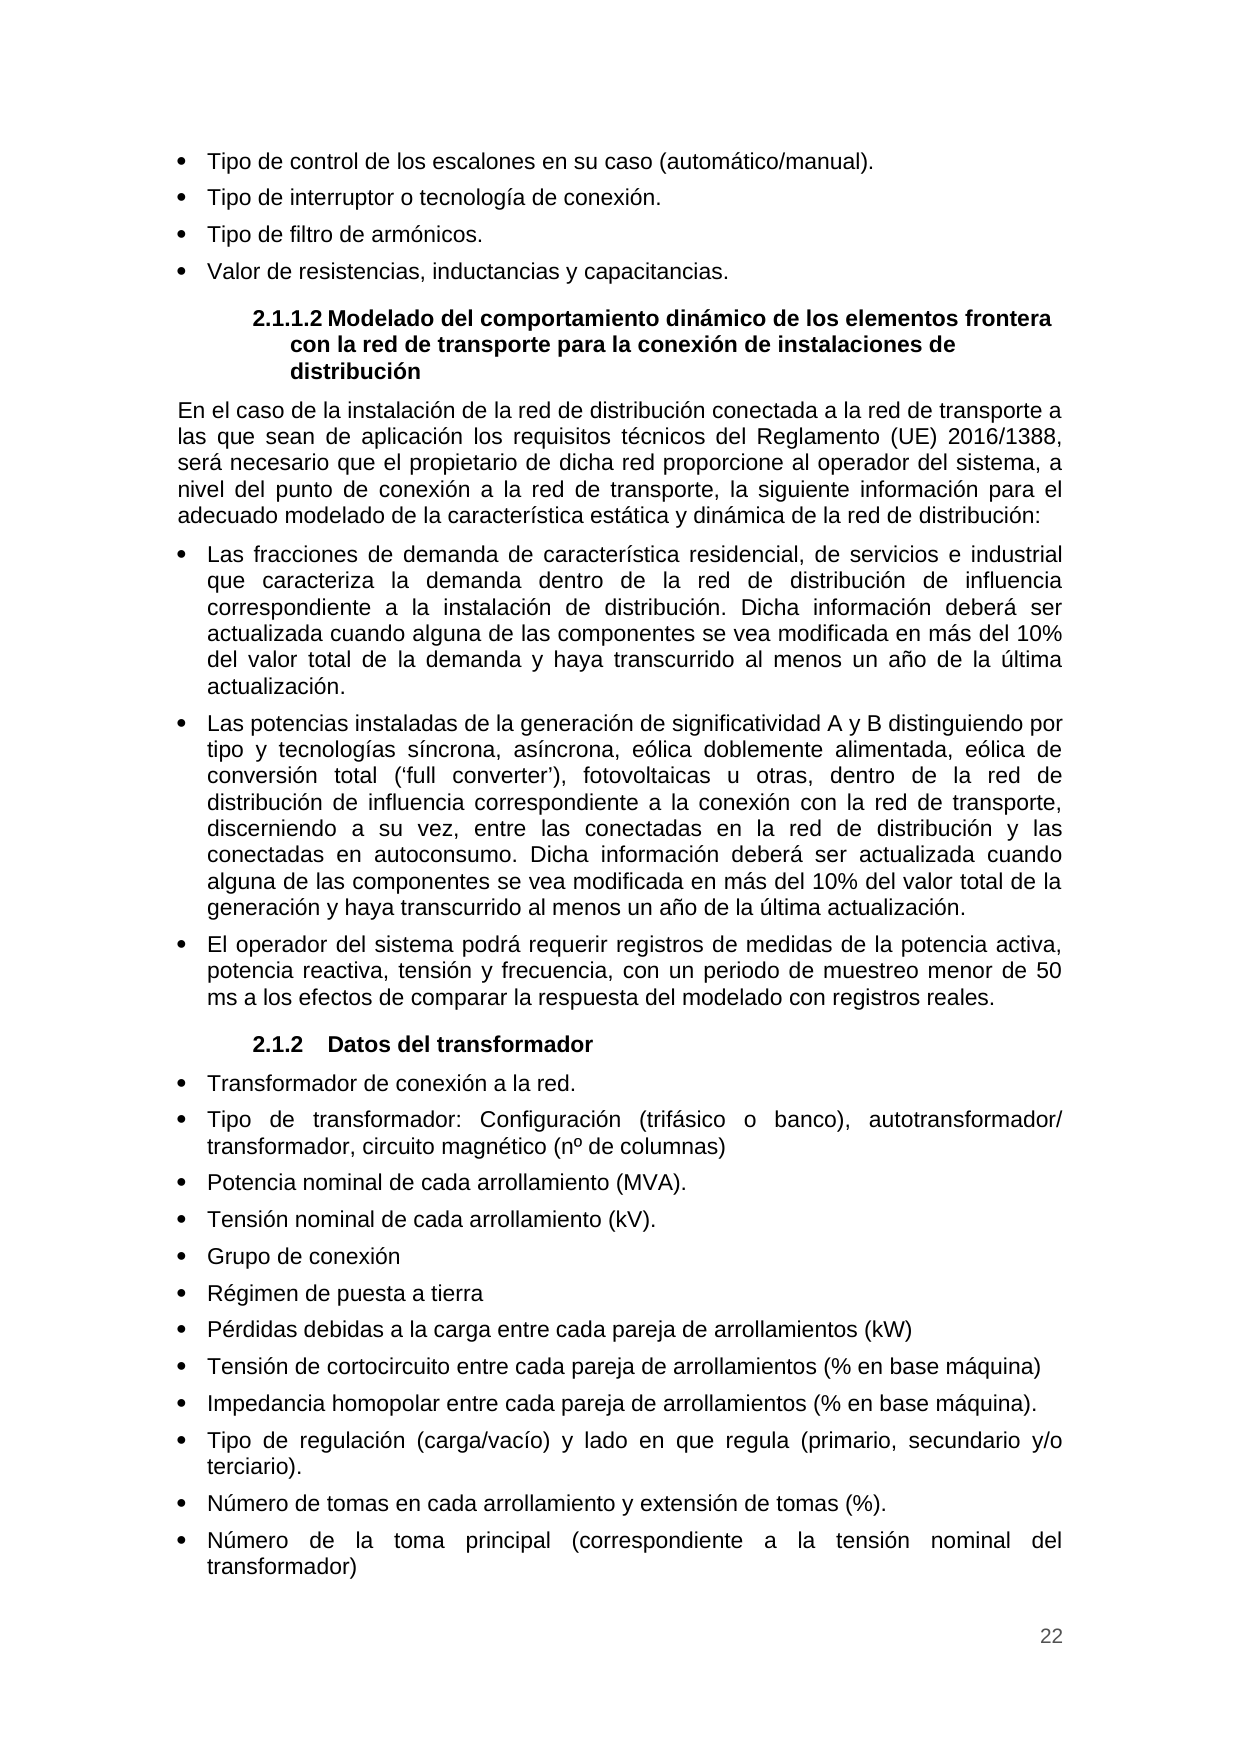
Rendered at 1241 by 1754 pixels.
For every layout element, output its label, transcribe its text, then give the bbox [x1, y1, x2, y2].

list Valor de resistencias, inductancias y capacitancias. [177, 258, 1063, 284]
list Tipo de control de los escalones en su caso (automático/manual). [177, 148, 1063, 174]
list Tensión nominal de cada arrollamiento (kV). [177, 1206, 1063, 1232]
list Tipo de interruptor o tecnología de conexión. [177, 184, 1063, 211]
list Número de la toma principal (correspondiente a la tensión nominal del transformador) [177, 1527, 1063, 1579]
text Modelado del comportamiento dinámico de los elementos frontera con la red de transporte para la conexión de instalaciones de distribución [252, 305, 1063, 384]
list Tipo de transformador: Configuración (trifásico o banco), autotransformador/ transformador, circuito magnético (nº de columnas) [177, 1106, 1063, 1159]
text Datos del transformador [252, 1031, 1063, 1057]
list Tipo de filtro de armónicos. [177, 221, 1063, 247]
list Tensión de cortocircuito entre cada pareja de arrollamientos (% en base máquina) [177, 1353, 1063, 1379]
list Potencia nominal de cada arrollamiento (MVA). [177, 1169, 1063, 1196]
list El operador del sistema podrá requerir registros de medidas de la potencia activa, potencia reactiva, tensión y frecuencia, con un periodo de muestreo menor de 50 ms a los efectos de comparar la respuesta del modelado con registros reales. [177, 931, 1063, 1010]
list Régimen de puesta a tierra [177, 1280, 1063, 1306]
list Número de tomas en cada arrollamiento y extensión de tomas (%). [177, 1490, 1063, 1516]
list Las fracciones de demanda de característica residencial, de servicios e industrial que caracteriza la demanda dentro de la red de distribución de influencia correspondiente a la instalación de distribución. Dicha información deberá ser actualizada cuando alguna de las componentes se vea modificada en más del 10% del valor total de la demanda y haya transcurrido al menos un año de la última actualización. [177, 541, 1063, 699]
text En el caso de la instalación de la red de distribución conectada a la red de transporte a las que sean de aplicación los requisitos técnicos del Reglamento (UE) 2016/1388, será necesario que el propietario de dicha red proporcione al operador del sistema, a nivel del punto de conexión a la red de transporte, la siguiente información para el adecuado modelado de la característica estática y dinámica de la red de distribución: [177, 397, 1063, 528]
list Impedancia homopolar entre cada pareja de arrollamientos (% en base máquina). [177, 1390, 1063, 1416]
list Transformador de conexión a la red. [177, 1069, 1063, 1096]
list Las potencias instaladas de la generación de significatividad A y B distinguiendo por tipo y tecnologías síncrona, asíncrona, eólica doblemente alimentada, eólica de conversión total (‘full converter’), fotovoltaicas u otras, dentro de la red de distribución de influencia correspondiente a la conexión con la red de transporte, discerniendo a su vez, entre las conectadas en la red de distribución y las conectadas en autoconsumo. Dicha información deberá ser actualizada cuando alguna de las componentes se vea modificada en más del 10% del valor total de la generación y haya transcurrido al menos un año de la última actualización. [177, 709, 1063, 920]
list Tipo de regulación (carga/vacío) y lado en que regula (primario, secundario y/o terciario). [177, 1427, 1063, 1479]
list Grupo de conexión [177, 1243, 1063, 1269]
list Pérdidas debidas a la carga entre cada pareja de arrollamientos (kW) [177, 1316, 1063, 1343]
